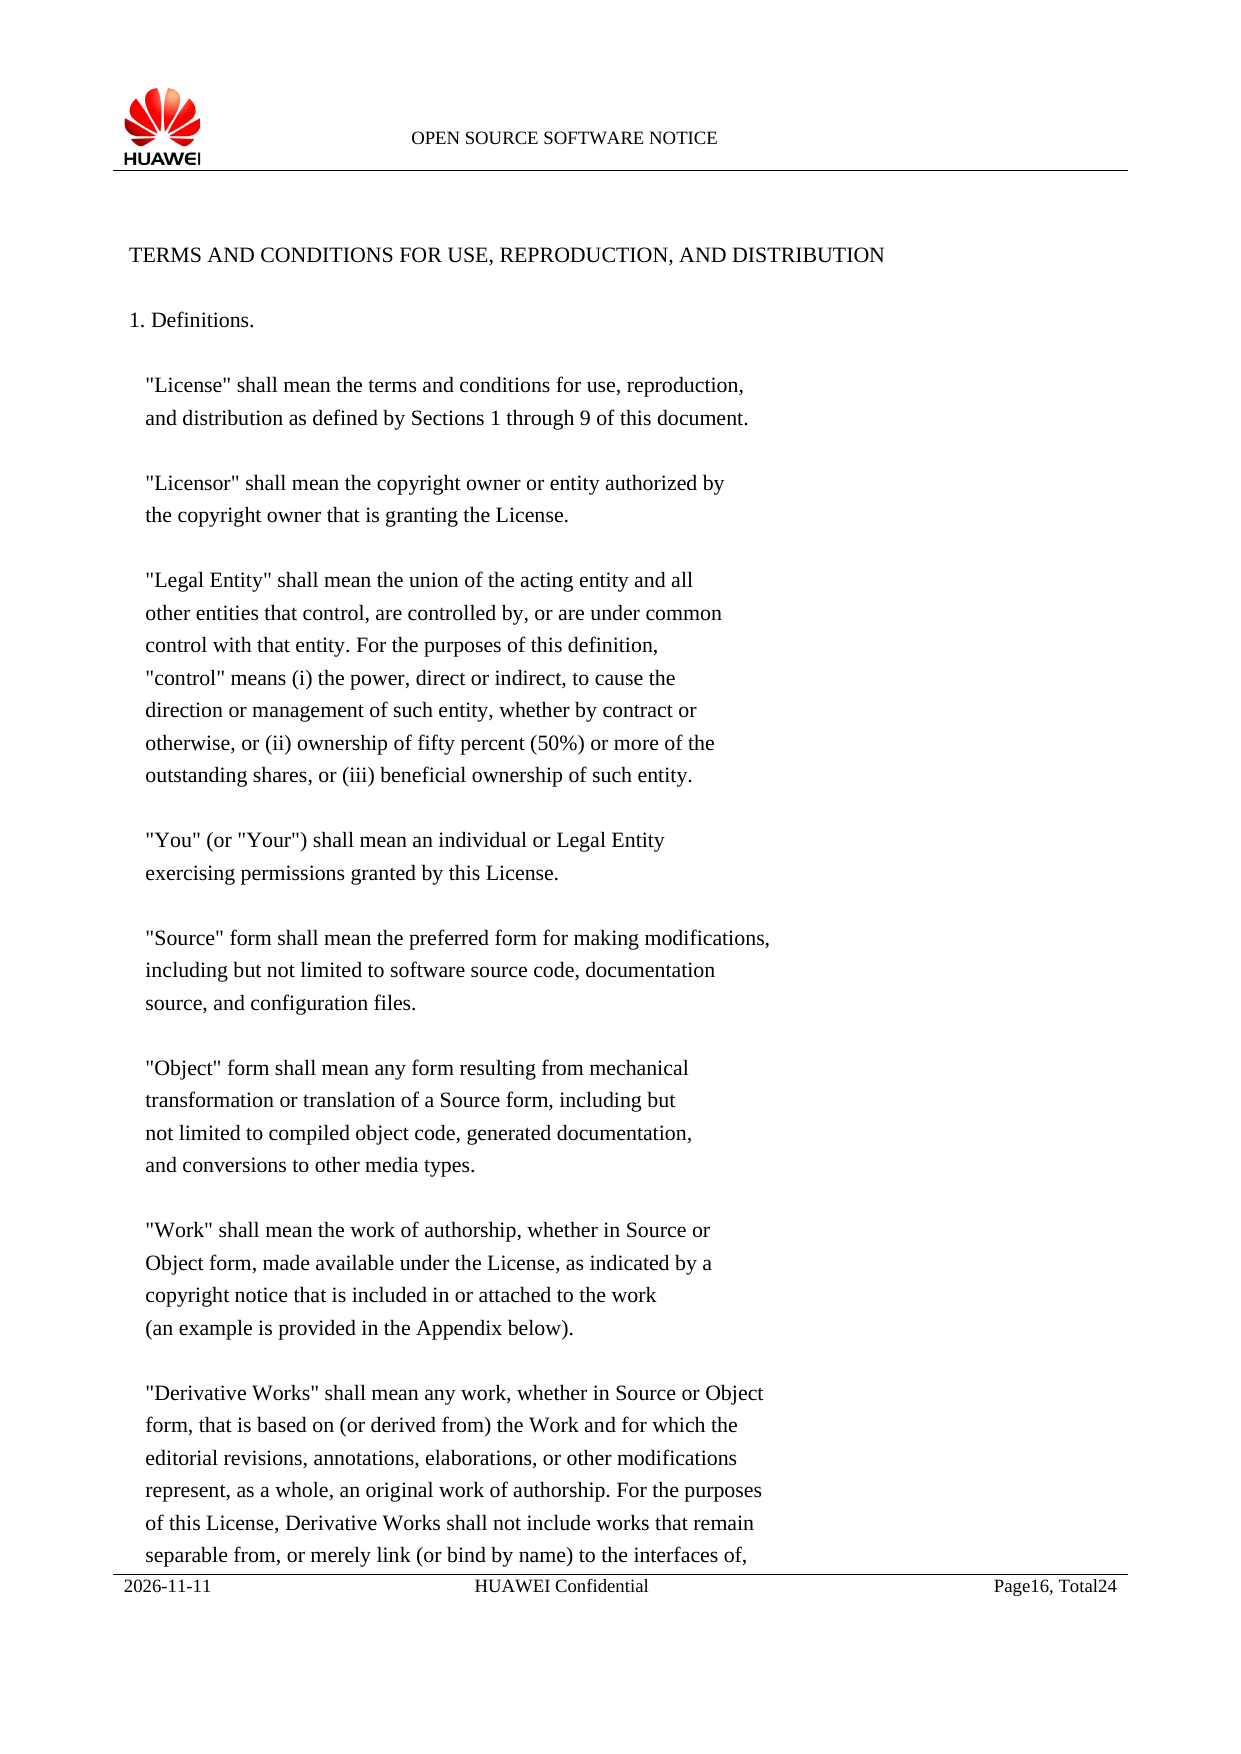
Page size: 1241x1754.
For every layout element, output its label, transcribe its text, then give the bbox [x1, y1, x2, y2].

picture [124, 88, 201, 165]
